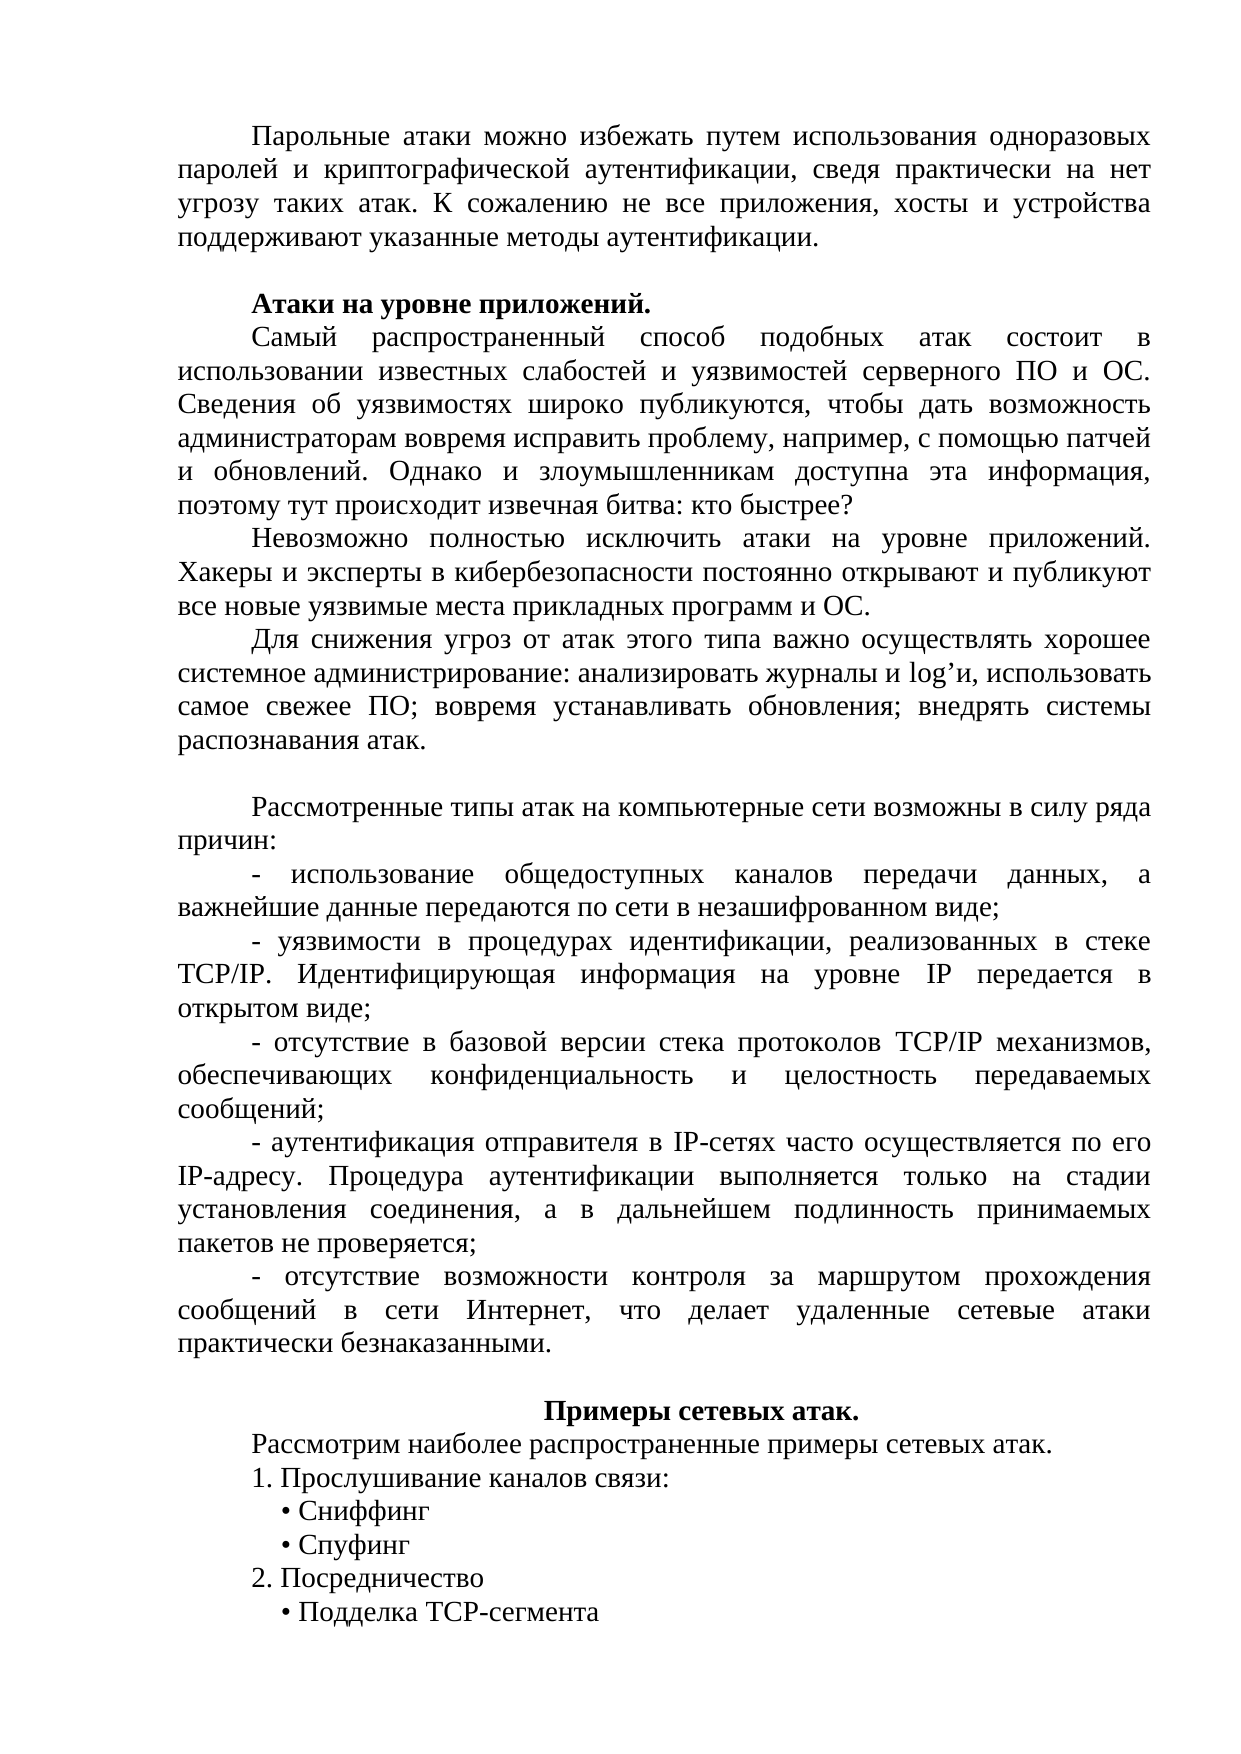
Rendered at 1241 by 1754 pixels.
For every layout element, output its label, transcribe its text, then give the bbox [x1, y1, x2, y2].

text - отсутствие возможности контроля за маршрутом прохождения сообщений в сети Интернет, что делает удаленные сетевые атаки практически безнаказанными. [177, 1258, 1152, 1359]
text 2. Посредничество [177, 1560, 1152, 1594]
text • Сниффинг [177, 1493, 1152, 1527]
text Невозможно полностью исключить атаки на уровне приложений. Хакеры и эксперты в кибербезопасности постоянно открывают и публикуют все новые уязвимые места прикладных программ и ОС. [177, 521, 1152, 621]
text - отсутствие в базовой версии стека протоколов TCP/IP механизмов, обеспечивающих конфиденциальность и целостность передаваемых сообщений; [177, 1024, 1152, 1124]
text Самый распространенный способ подобных атак состоит в использовании известных слабостей и уязвимостей серверного ПО и ОС. Сведения об уязвимостях широко публикуются, чтобы дать возможность администраторам вовремя исправить проблему, например, с помощью патчей и обновлений. Однако и злоумышленникам доступна эта информация, поэтому тут происходит извечная битва: кто быстрее? [177, 319, 1152, 521]
text - аутентификация отправителя в IP-сетях часто осуществляется по его IP-адресу. Процедура аутентификации выполняется только на стадии установления соединения, а в дальнейшем подлинность принимаемых пакетов не проверяется; [177, 1124, 1152, 1258]
text • Спуфинг [177, 1527, 1152, 1560]
text Для снижения угроз от атак этого типа важно осуществлять хорошее системное администрирование: анализировать журналы и log’и, использовать самое свежее ПО; вовремя устанавливать обновления; внедрять системы распознавания атак. [177, 621, 1152, 755]
text Рассмотренные типы атак на компьютерные сети возможны в силу ряда причин: [177, 789, 1152, 856]
text Атаки на уровне приложений. [177, 286, 1152, 319]
text - использование общедоступных каналов передачи данных, а важнейшие данные передаются по сети в незашифрованном виде; [177, 856, 1152, 923]
text Парольные атаки можно избежать путем использования одноразовых паролей и криптографической аутентификации, сведя практически на нет угрозу таких атак. К сожалению не все приложения, хосты и устройства поддерживают указанные методы аутентификации. [177, 118, 1152, 252]
text 1. Прослушивание каналов связи: [177, 1460, 1152, 1493]
text Примеры сетевых атак. [177, 1393, 1152, 1426]
text Рассмотрим наиболее распространенные примеры сетевых атак. [177, 1426, 1152, 1460]
text - уязвимости в процедурах идентификации, реализованных в стеке TCP/IP. Идентифицирующая информация на уровне IP передается в открытом виде; [177, 923, 1152, 1024]
text • Подделка TCP-сегмента [177, 1594, 1152, 1627]
